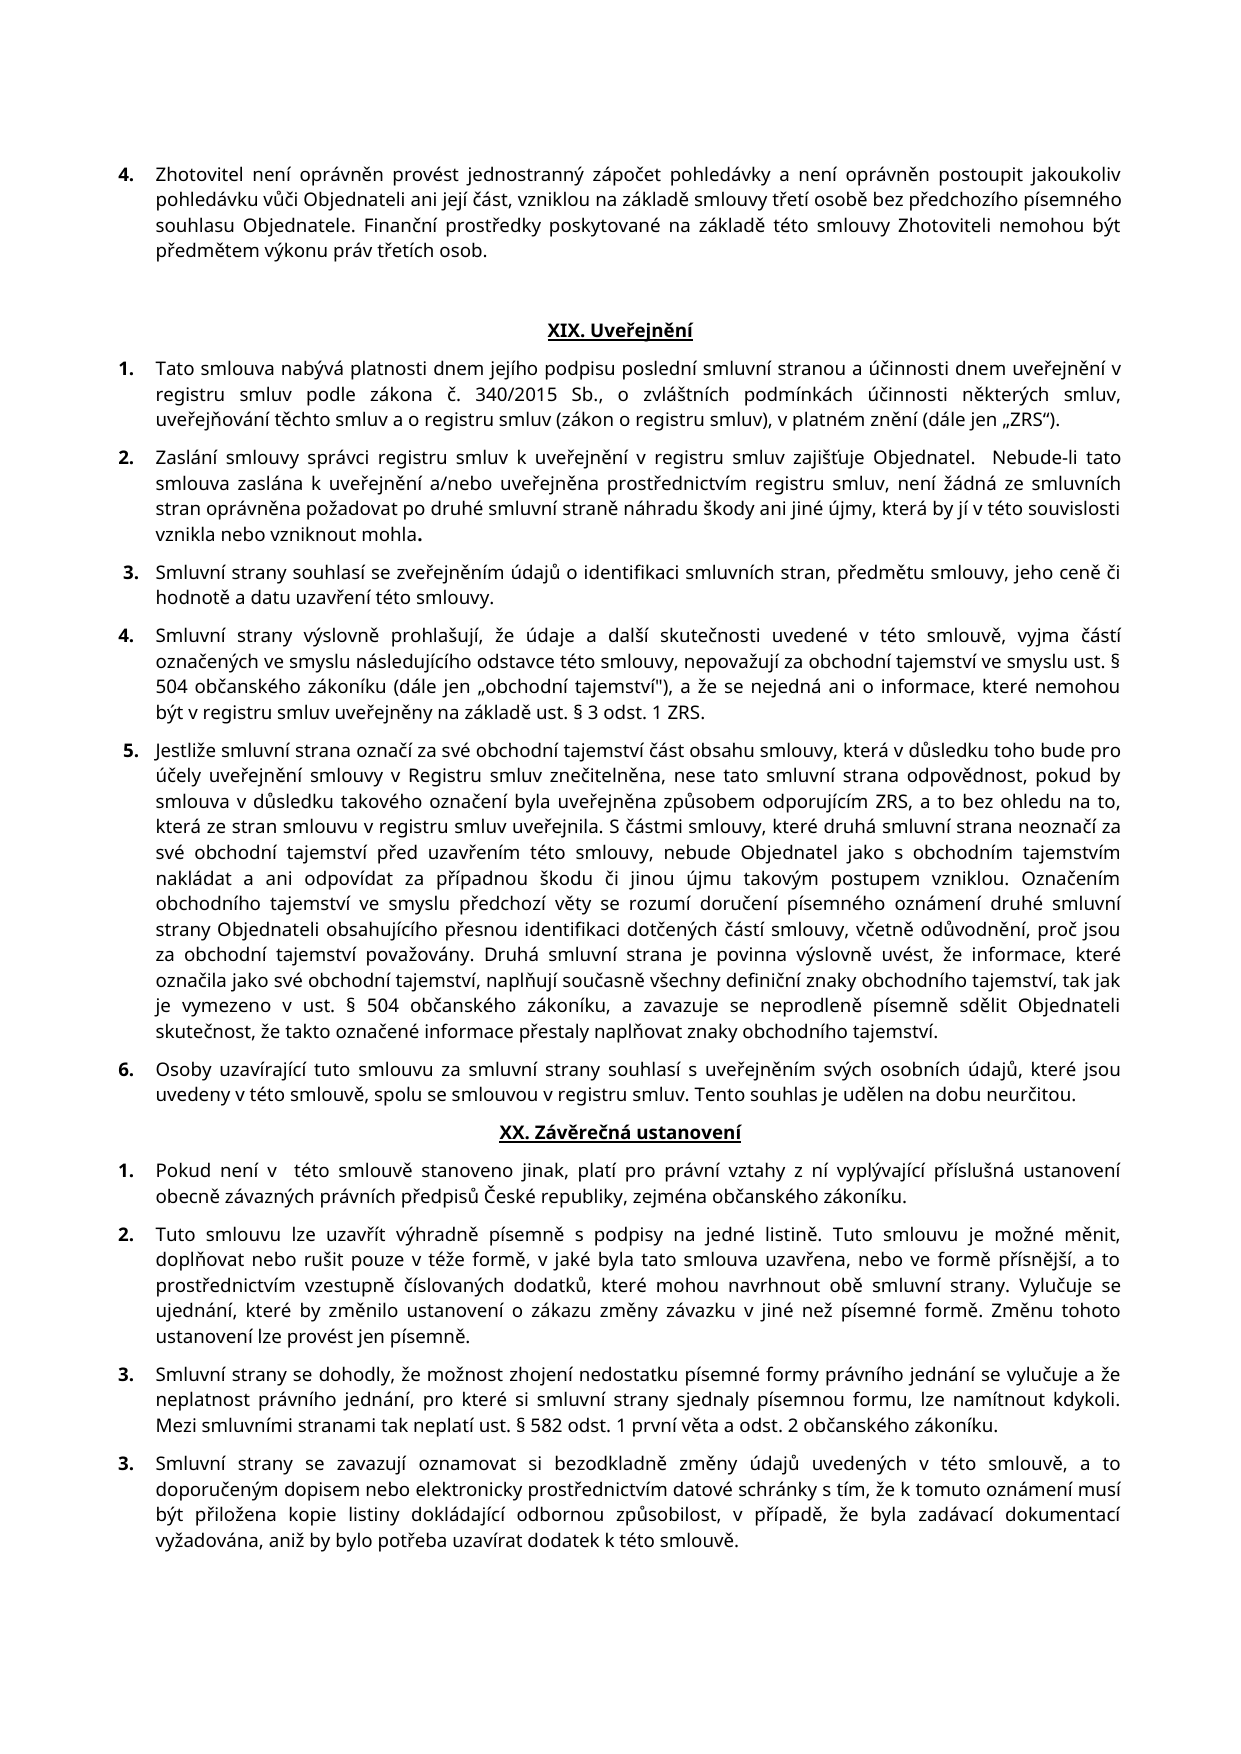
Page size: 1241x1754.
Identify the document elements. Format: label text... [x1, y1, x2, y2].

text Závěrečná ustanovení [118, 1119, 1122, 1145]
text 5. Jestliže smluvní strana označí za své obchodní tajemství část obsahu smlouvy, která v důsledku toho bude pro účely uveřejnění smlouvy v Registru smluv znečitelněna, nese tato smluvní strana odpovědnost, pokud by smlouva v důsledku takového označení byla uveřejněna způsobem odporujícím ZRS, a to bez ohledu na to, která ze stran smlouvu v registru smluv uveřejnila. S částmi smlouvy, které druhá smluvní strana neoznačí za své obchodní tajemství před uzavřením této smlouvy, nebude Objednatel jako s obchodním tajemstvím nakládat a ani odpovídat za případnou škodu či jinou újmu takovým postupem vzniklou. Označením obchodního tajemství ve smyslu předchozí věty se rozumí doručení písemného oznámení druhé smluvní strany Objednateli obsahujícího přesnou identifikaci dotčených částí smlouvy, včetně odůvodnění, proč jsou za obchodní tajemství považovány. Druhá smluvní strana je povinna výslovně uvést, že informace, které označila jako své obchodní tajemství, naplňují současně všechny definiční znaky obchodního tajemství, tak jak je vymezeno v ust. § 504 občanského zákoníku, a zavazuje se neprodleně písemně sdělit Objednateli skutečnost, že takto označené informace přestaly naplňovat znaky obchodního tajemství. [118, 737, 1122, 1043]
text 3. Smluvní strany se dohodly, že možnost zhojení nedostatku písemné formy právního jednání se vylučuje a že neplatnost právního jednání, pro které si smluvní strany sjednaly písemnou formu, lze namítnout kdykoli. Mezi smluvními stranami tak neplatí ust. § 582 odst. 1 první věta a odst. 2 občanského zákoníku. [118, 1361, 1122, 1438]
text 3. Smluvní strany se zavazují oznamovat si bezodkladně změny údajů uvedených v této smlouvě, a to doporučeným dopisem nebo elektronicky prostřednictvím datové schránky s tím, že k tomuto oznámení musí být přiložena kopie listiny dokládající odbornou způsobilost, v případě, že byla zadávací dokumentací vyžadována, aniž by bylo potřeba uzavírat dodatek k této smlouvě. [118, 1450, 1122, 1552]
text 4. Zhotovitel není oprávněn provést jednostranný zápočet pohledávky a není oprávněn postoupit jakoukoliv pohledávku vůči Objednateli ani její část, vzniklou na základě smlouvy třetí osobě bez předchozího písemného souhlasu Objednatele. Finanční prostředky poskytované na základě této smlouvy Zhotoviteli nemohou být předmětem výkonu práv třetích osob. [118, 161, 1122, 263]
text 2. Tuto smlouvu lze uzavřít výhradně písemně s podpisy na jedné listině. Tuto smlouvu je možné měnit, doplňovat nebo rušit pouze v téže formě, v jaké byla tato smlouva uzavřena, nebo ve formě přísnější, a to prostřednictvím vzestupně číslovaných dodatků, které mohou navrhnout obě smluvní strany. Vylučuje se ujednání, které by změnilo ustanovení o zákazu změny závazku v jiné než písemné formě. Změnu tohoto ustanovení lze provést jen písemně. [118, 1221, 1122, 1349]
text 4. Smluvní strany výslovně prohlašují, že údaje a další skutečnosti uvedené v této smlouvě, vyjma částí označených ve smyslu následujícího odstavce této smlouvy, nepovažují za obchodní tajemství ve smyslu ust. § 504 občanského zákoníku (dále jen „obchodní tajemství"), a že se nejedná ani o informace, které nemohou být v registru smluv uveřejněny na základě ust. § 3 odst. 1 ZRS. [118, 623, 1122, 725]
text 2. Zaslání smlouvy správci registru smluv k uveřejnění v registru smluv zajišťuje Objednatel. Nebude-li tato smlouva zaslána k uveřejnění a/nebo uveřejněna prostřednictvím registru smluv, není žádná ze smluvních stran oprávněna požadovat po druhé smluvní straně náhradu škody ani jiné újmy, která by jí v této souvislosti vznikla nebo vzniknout mohla. [118, 444, 1122, 547]
text 6. Osoby uzavírající tuto smlouvu za smluvní strany souhlasí s uveřejněním svých osobních údajů, které jsou uvedeny v této smlouvě, spolu se smlouvou v registru smluv. Tento souhlas je udělen na dobu neurčitou. [118, 1056, 1122, 1107]
text 1. Pokud není v této smlouvě stanoveno jinak, platí pro právní vztahy z ní vyplývající příslušná ustanovení obecně závazných právních předpisů České republiky, zejména občanského zákoníku. [118, 1158, 1122, 1209]
text 1. Tato smlouva nabývá platnosti dnem jejího podpisu poslední smluvní stranou a účinnosti dnem uveřejnění v registru smluv podle zákona č. 340/2015 Sb., o zvláštních podmínkách účinnosti některých smluv, uveřejňování těchto smluv a o registru smluv (zákon o registru smluv), v platném znění (dále jen „ZRS“). [118, 356, 1122, 432]
text 3. Smluvní strany souhlasí se zveřejněním údajů o identifikaci smluvních stran, předmětu smlouvy, jeho ceně či hodnotě a datu uzavření této smlouvy. [118, 559, 1122, 610]
text Uveřejnění [118, 317, 1122, 343]
